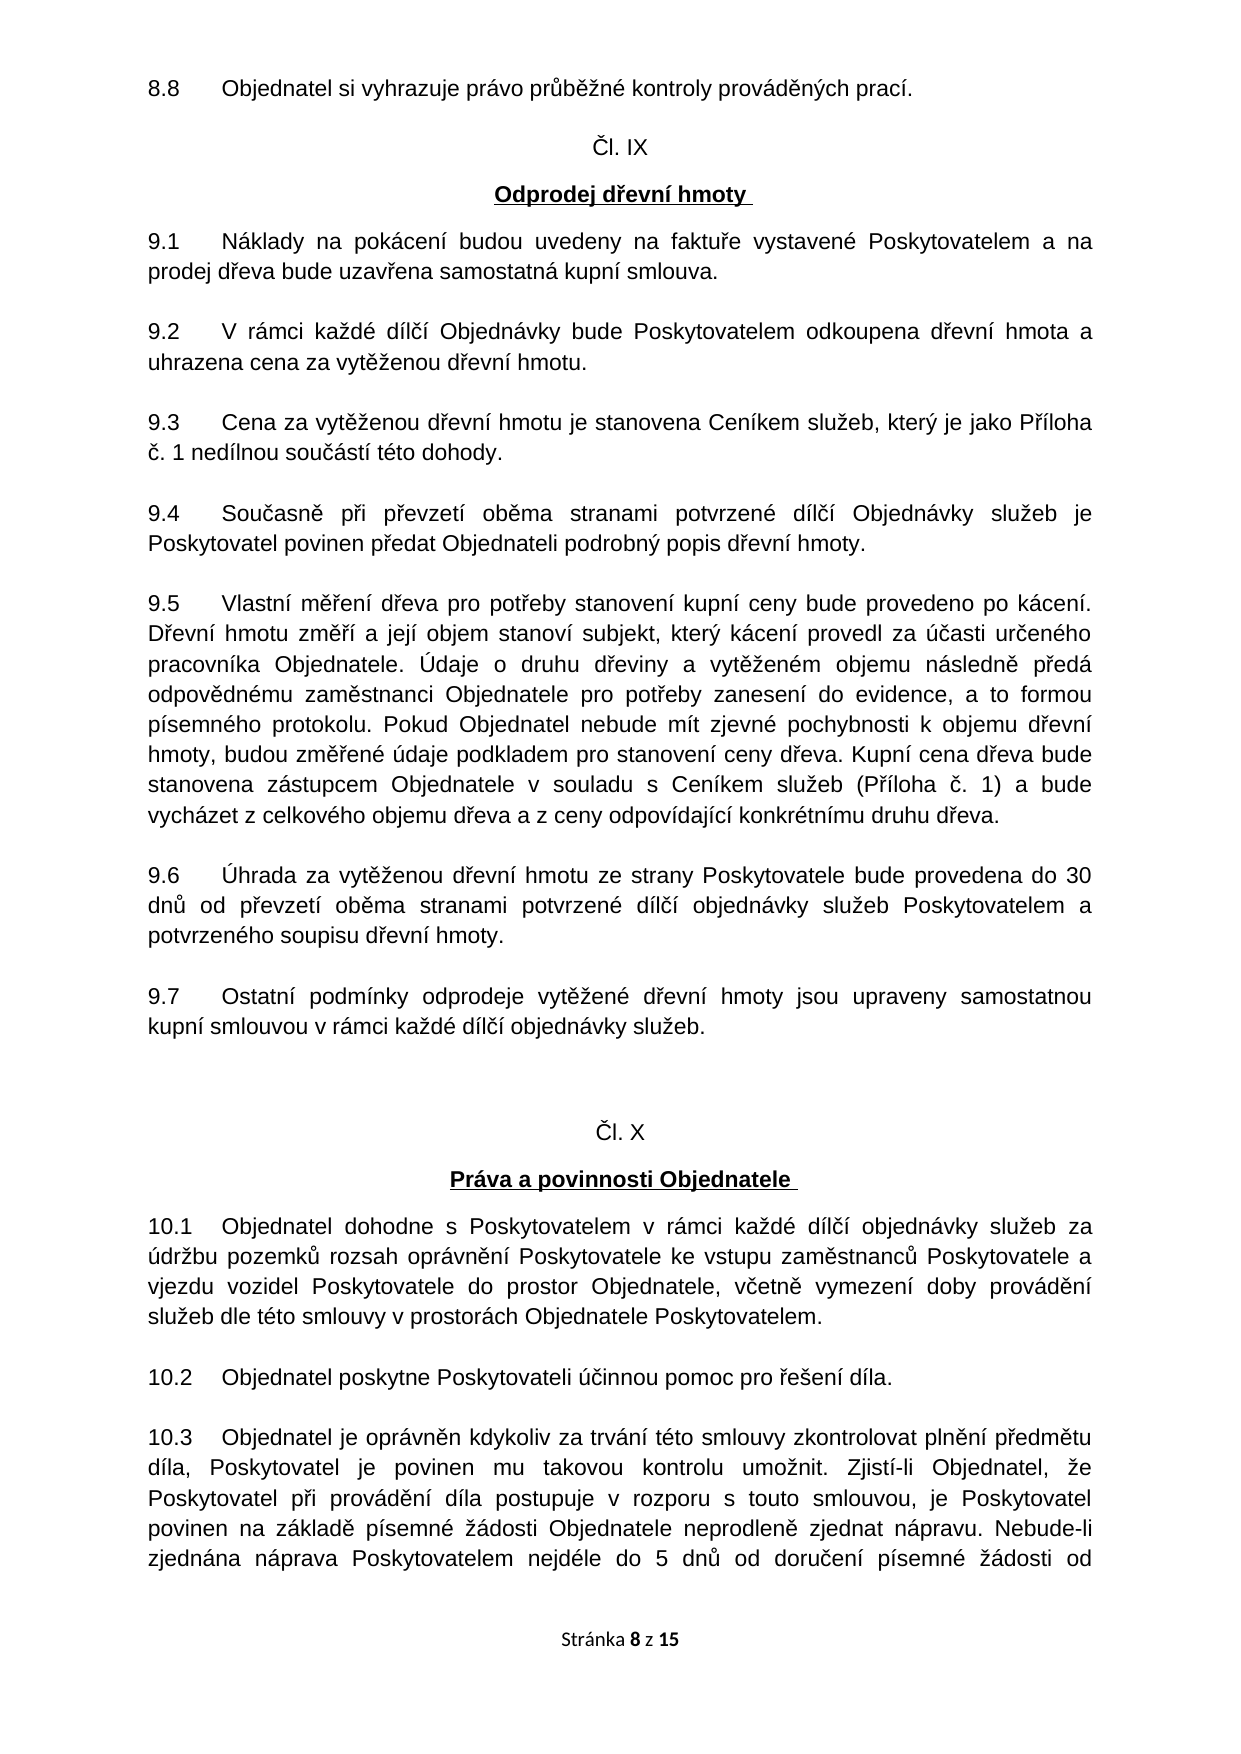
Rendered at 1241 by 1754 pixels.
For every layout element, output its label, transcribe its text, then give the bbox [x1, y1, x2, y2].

list Objednatel si vyhrazuje právo průběžné kontroly prováděných prací. [148, 75, 1093, 101]
text Čl. IX [148, 134, 1093, 160]
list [148, 1424, 1093, 1571]
text Odprodej dřevní hmoty [148, 181, 1093, 207]
list Současně při převzetí oběma stranami potvrzené dílčí Objednávky služeb je Poskytovatel povinen předat Objednateli podrobný popis dřevní hmoty. [148, 499, 1093, 556]
list Vlastní měření dřeva pro potřeby stanovení kupní ceny bude provedeno po kácení. Dřevní hmotu změří a její objem stanoví subjekt, který kácení provedl za účasti určeného pracovníka Objednatele. Údaje o druhu dřeviny a vytěženém objemu následně předá odpovědnému zaměstnanci Objednatele pro potřeby zanesení do evidence, a to formou písemného protokolu. Pokud Objednatel nebude mít zjevné pochybnosti k objemu dřevní hmoty, budou změřené údaje podkladem pro stanovení ceny dřeva. Kupní cena dřeva bude stanovena zástupcem Objednatele v souladu s Ceníkem služeb (Příloha č. 1) a bude vycházet z celkového objemu dřeva a z ceny odpovídající konkrétnímu druhu dřeva. [148, 590, 1093, 828]
list Ostatní podmínky odprodeje vytěžené dřevní hmoty jsou upraveny samostatnou kupní smlouvou v rámci každé dílčí objednávky služeb. [148, 983, 1093, 1039]
list Náklady na pokácení budou uvedeny na faktuře vystavené Poskytovatelem a na prodej dřeva bude uzavřena samostatná kupní smlouva. [148, 228, 1093, 284]
text Práva a povinnosti Objednatele [148, 1166, 1093, 1192]
text Čl. X [148, 1119, 1093, 1145]
list V rámci každé dílčí Objednávky bude Poskytovatelem odkoupena dřevní hmota a uhrazena cena za vytěženou dřevní hmotu. [148, 318, 1093, 375]
list Úhrada za vytěženou dřevní hmotu ze strany Poskytovatele bude provedena do 30 dnů od převzetí oběma stranami potvrzené dílčí objednávky služeb Poskytovatelem a potvrzeného soupisu dřevní hmoty. [148, 862, 1093, 949]
list Objednatel dohodne s Poskytovatelem v rámci každé dílčí objednávky služeb za údržbu pozemků rozsah oprávnění Poskytovatele ke vstupu zaměstnanců Poskytovatele a vjezdu vozidel Poskytovatele do prostor Objednatele, včetně vymezení doby provádění služeb dle této smlouvy v prostorách Objednatele Poskytovatelem. [148, 1213, 1093, 1329]
list Cena za vytěženou dřevní hmotu je stanovena Ceníkem služeb, který je jako Příloha č. 1 nedílnou součástí této dohody. [148, 409, 1093, 465]
list Objednatel poskytne Poskytovateli účinnou pomoc pro řešení díla. [148, 1364, 1093, 1390]
